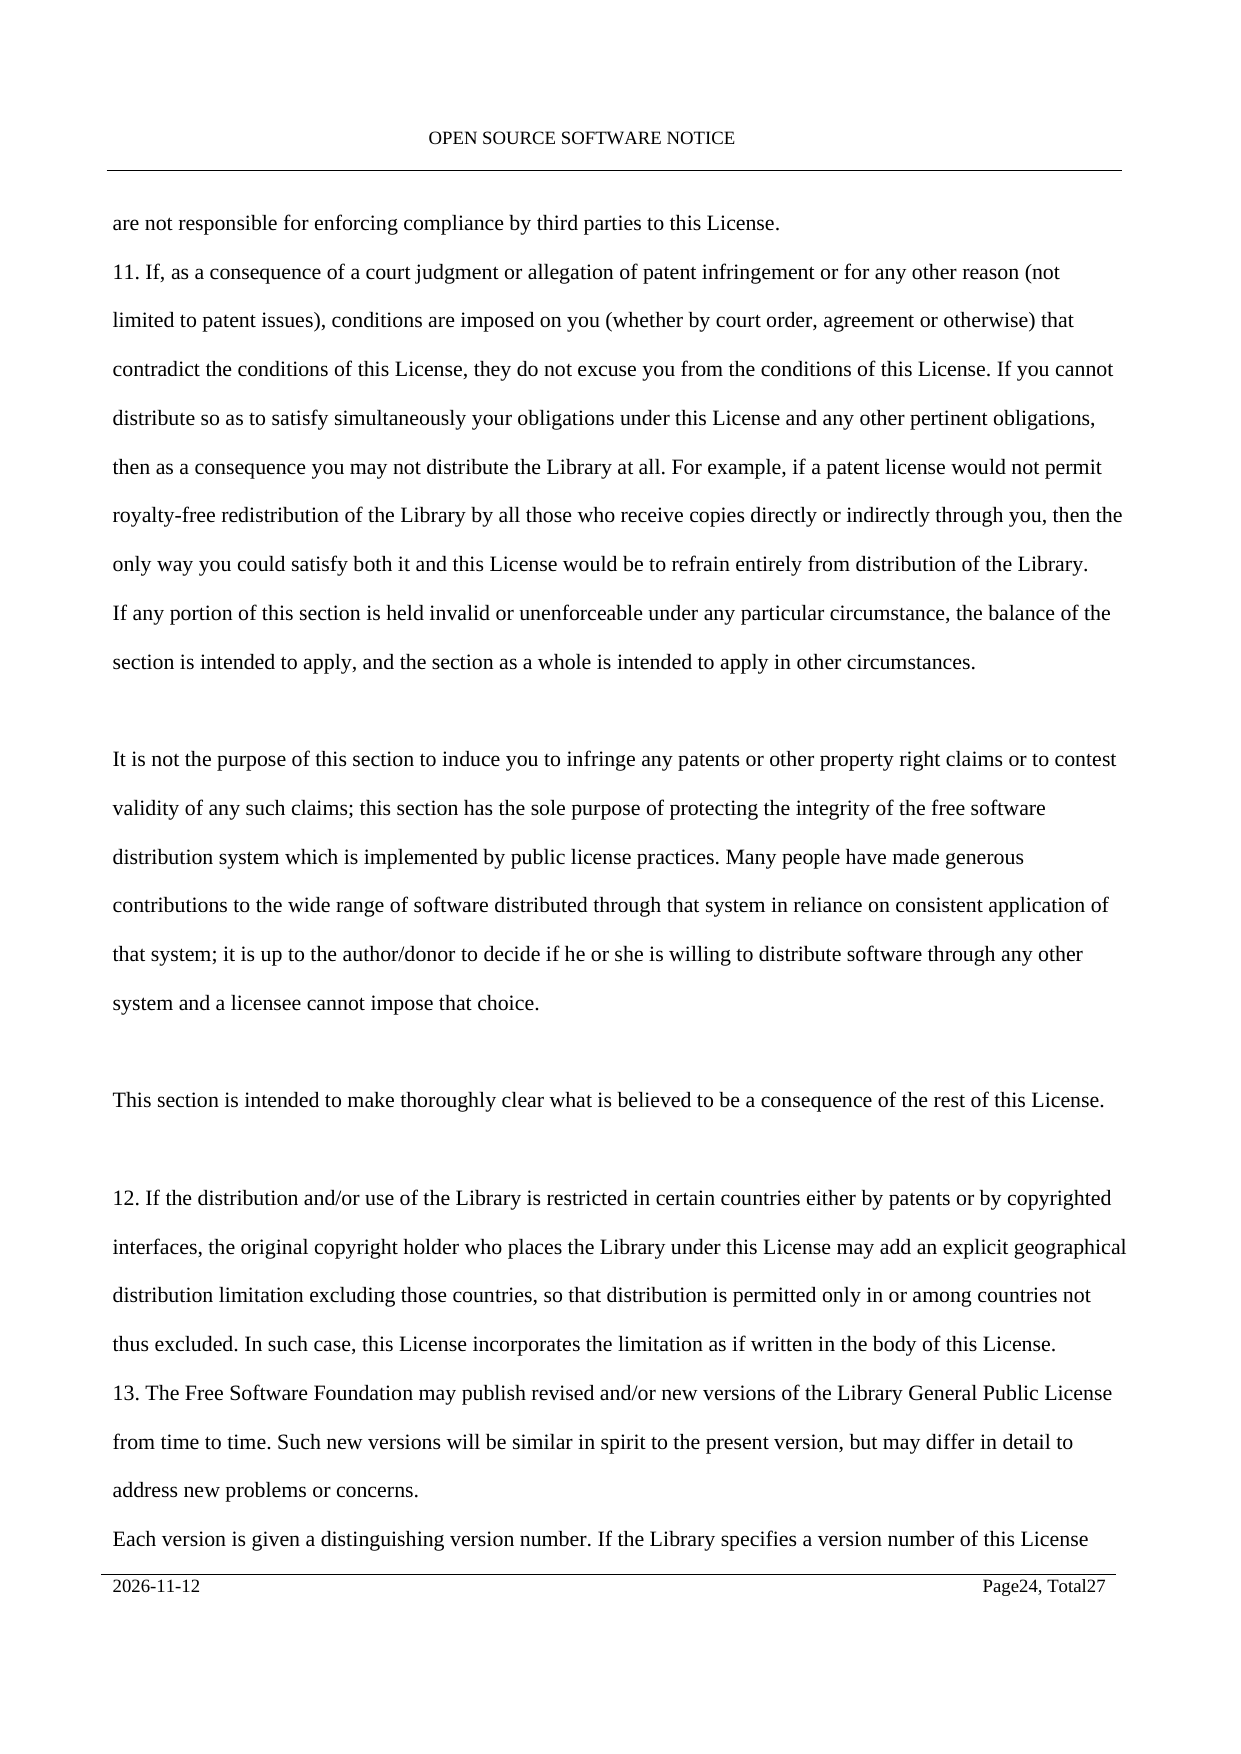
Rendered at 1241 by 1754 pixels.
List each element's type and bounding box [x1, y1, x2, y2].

text [112, 206, 1128, 1555]
